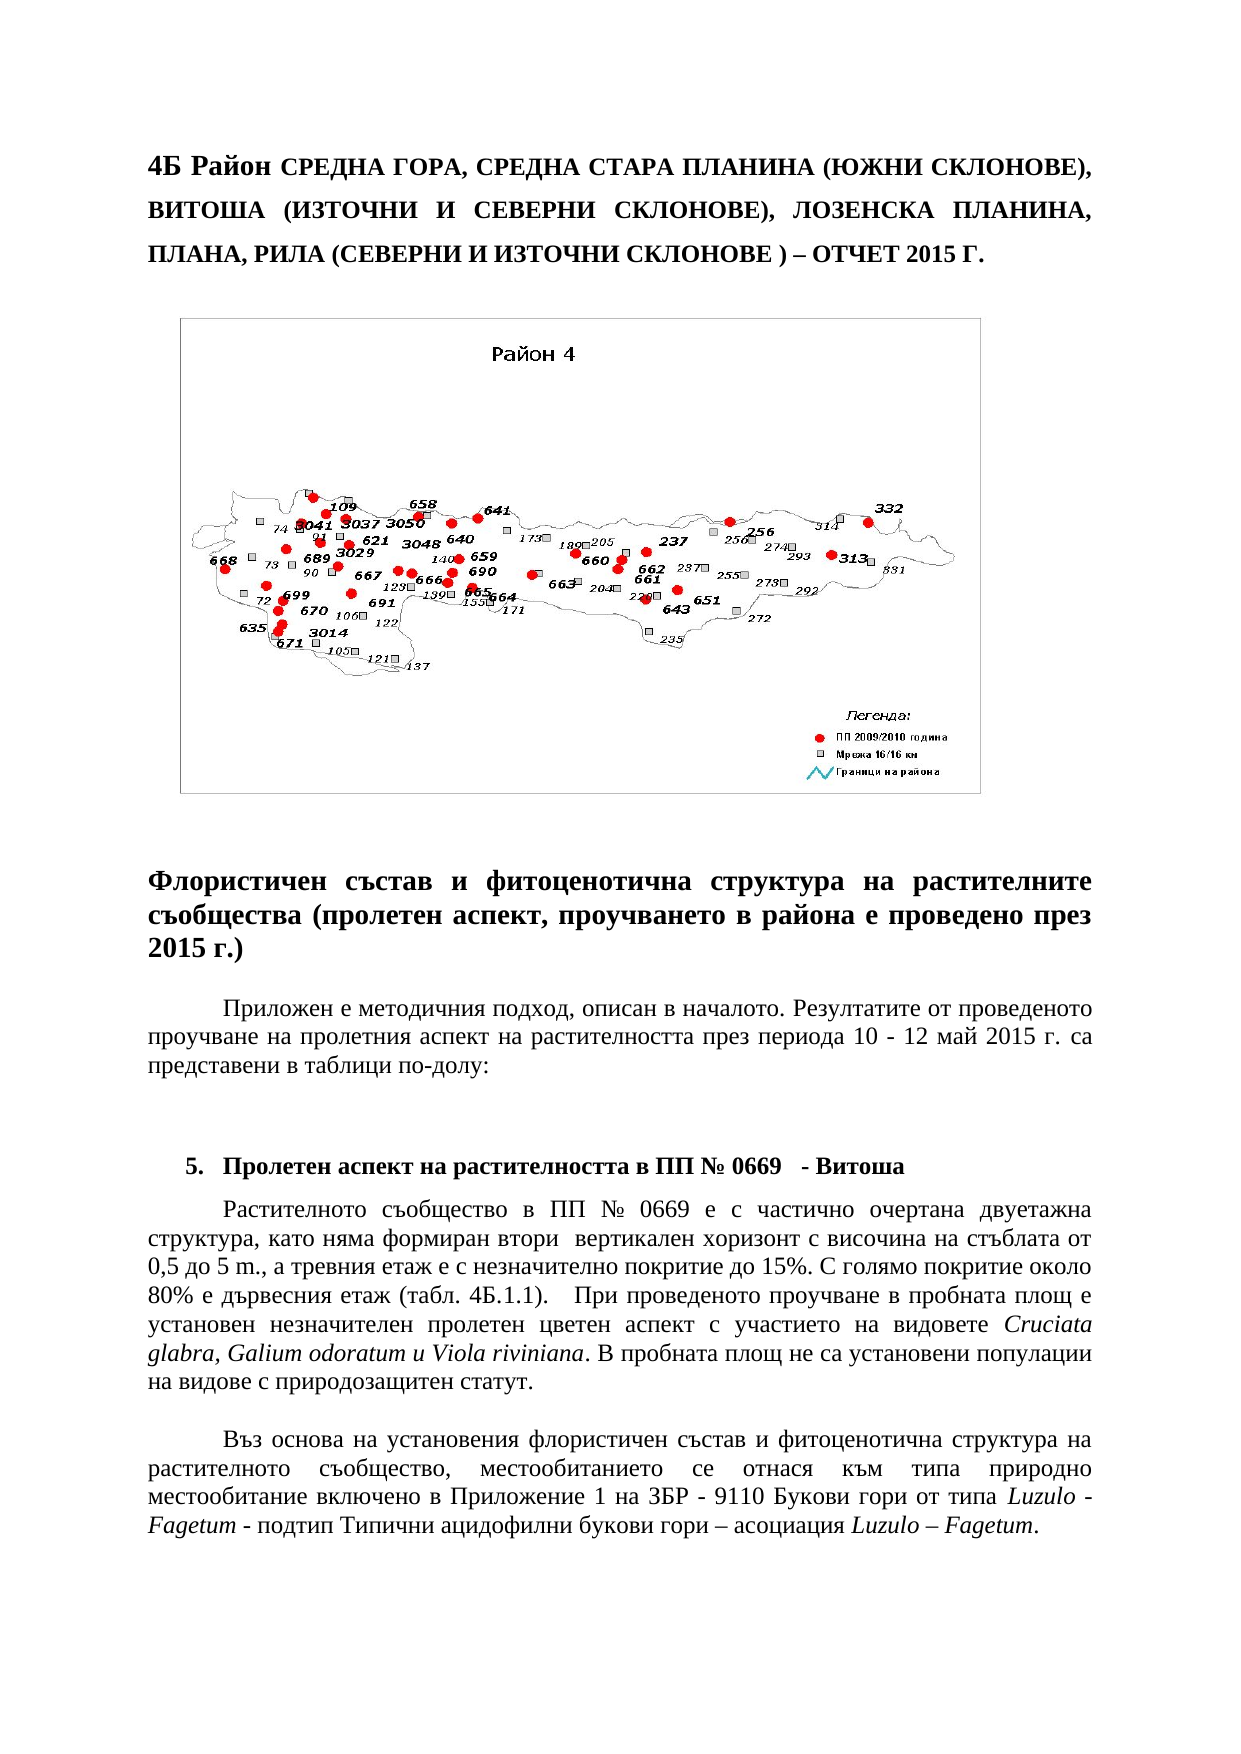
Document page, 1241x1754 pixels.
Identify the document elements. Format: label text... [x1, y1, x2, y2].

list Пролетен аспект на растителността в ПП № 0669 - Витоша [185, 1151, 1093, 1179]
text Растителното съобщество в ПП № 0669 е с частично очертана двуетажна структура, като няма формиран втори вертикален хоризонт с височина на стъблата от 0,5 до 5 m., а тревния етаж е с незначително покритие до 15%. С голямо покритие около 80% е дървесния етаж (табл. 4Б.1.1). При проведеното проучване в пробната площ е установен незначителен пролетен цветен аспект с участието на видовете Cruciata glabra, Galium odoratum и Viola riviniana. В пробната площ не са установени популации на видове с природозащитен статут. [148, 1194, 1093, 1395]
text Въз основа на установения флористичен състав и фитоценотична структура на растителното съобщество, местообитанието се отнася към типа природно местообитание включено в Приложение 1 на ЗБР - 9110 Букови гори от типа Luzulo - Fagetum - подтип Типични ацидофилни букови гори – асоциация Luzulo – Fagetum. [148, 1424, 1093, 1539]
text Приложен е методичния подход, описан в началото. Резултатите от проведеното проучване на пролетния аспект на растителността през периода 10 - 12 май 2015 г. са представени в таблици по-долу: [148, 993, 1093, 1079]
text Флористичен състав и фитоценотична структура на растителните съобщества (пролетен аспект, проучването в района е проведено през 2015 г.) [148, 863, 1093, 964]
text 4Б Район Средна гора, Средна Стара планина (южни склонове), Витоша (Източни и северни склонове), Лозенска планина, Плана, Рила (северни и източни склонове ) – отчет 2015 г. [148, 148, 1093, 267]
picture [147, 281, 1039, 849]
